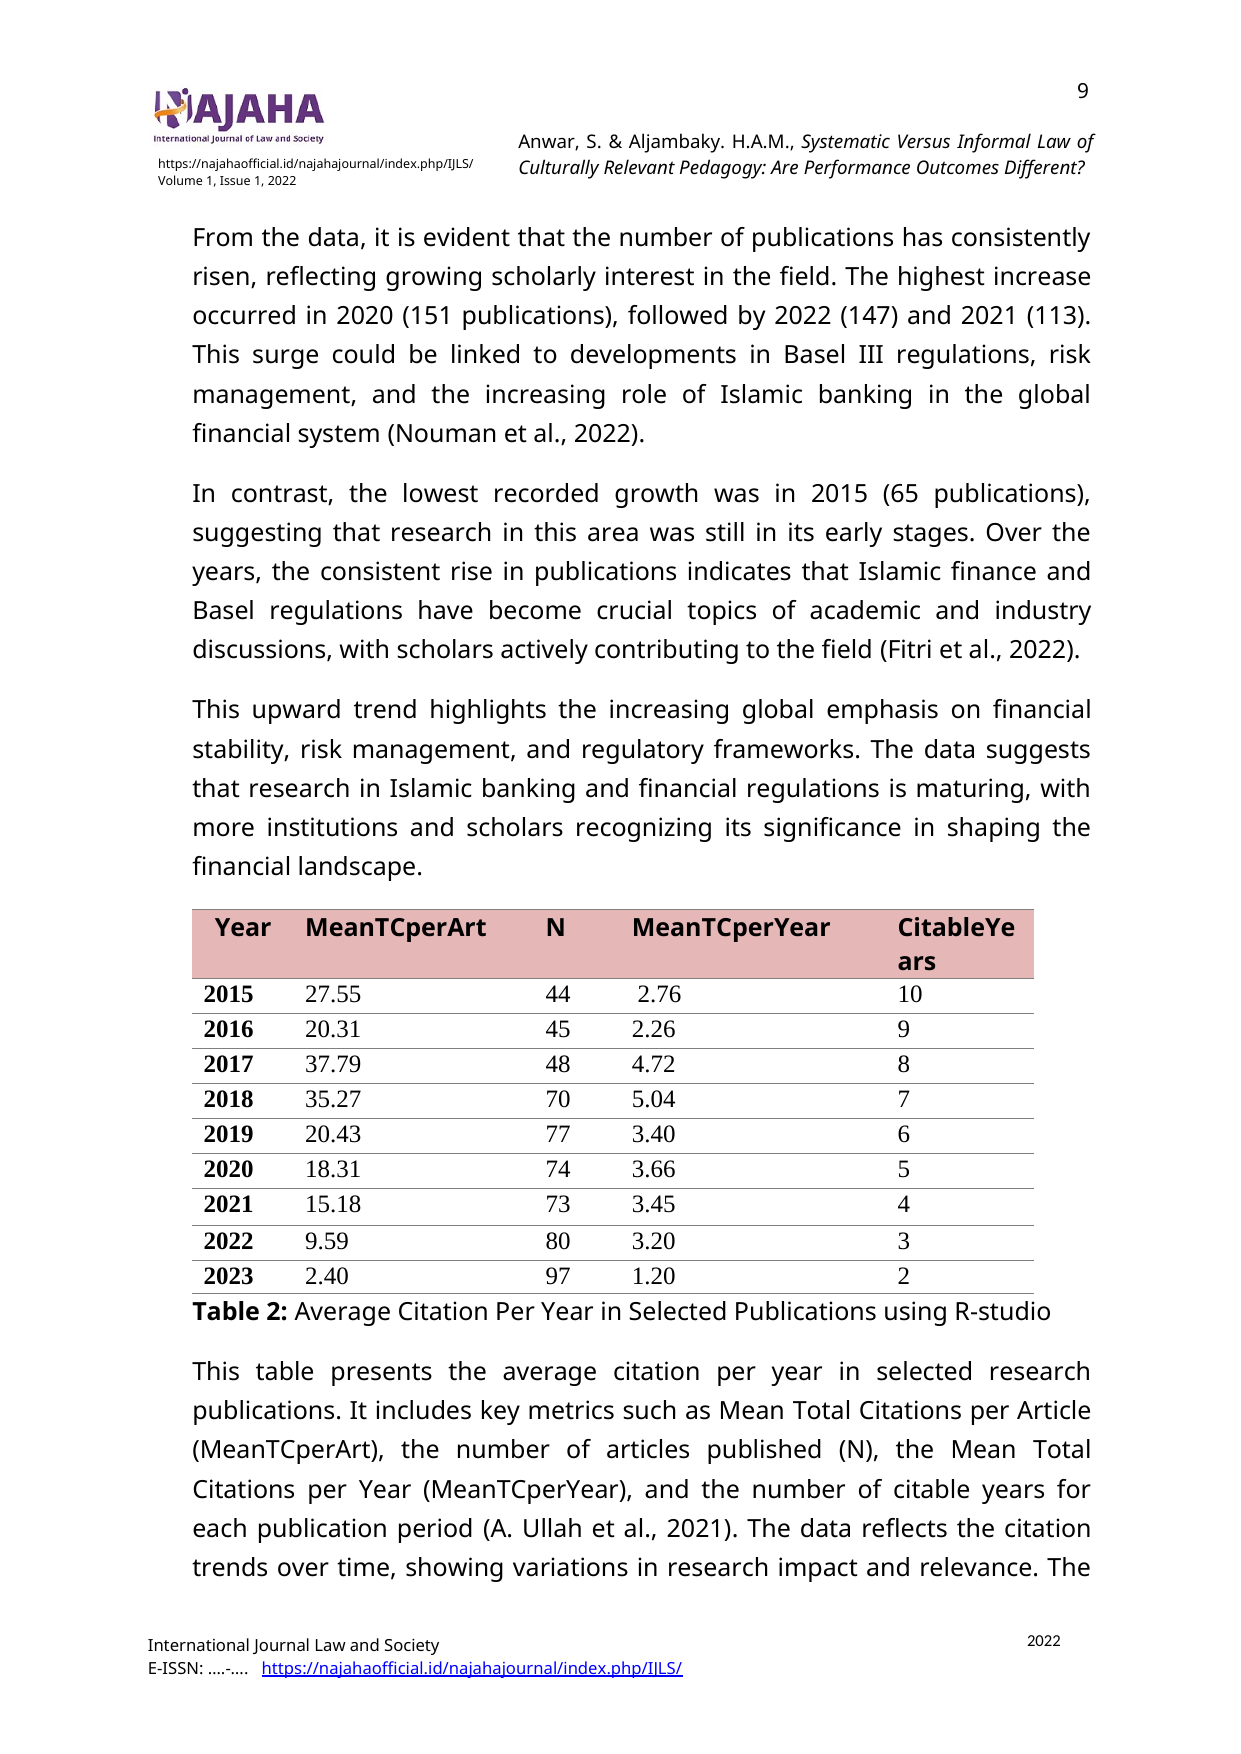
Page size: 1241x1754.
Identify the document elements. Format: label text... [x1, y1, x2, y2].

table_cell 20.31 [294, 1014, 534, 1048]
table_header N [534, 910, 620, 978]
table_cell 2019 [192, 1119, 294, 1153]
table_cell 2016 [192, 1014, 294, 1048]
table_cell 2.26 [620, 1014, 886, 1048]
table_cell 9 [886, 1014, 1034, 1048]
text Table 2: Average Citation Per Year in Selected Publications using R-studio [192, 1294, 1092, 1328]
table_cell 3.66 [620, 1154, 886, 1188]
table_cell 2022 [192, 1226, 294, 1260]
table_cell 5 [886, 1154, 1034, 1188]
table_cell 27.55 [294, 979, 534, 1013]
table_cell 1.20 [620, 1261, 886, 1293]
table_cell 2.76 [620, 979, 886, 1013]
table_cell 2 [886, 1261, 1034, 1293]
table_cell 70 [534, 1084, 620, 1118]
table_cell 4 [886, 1189, 1034, 1225]
table_cell 73 [534, 1189, 620, 1225]
table_cell 9.59 [294, 1226, 534, 1260]
table_cell 5.04 [620, 1084, 886, 1118]
table_cell 3.40 [620, 1119, 886, 1153]
table_cell 18.31 [294, 1154, 534, 1188]
table_header MeanTCperYear [620, 910, 886, 978]
table_cell 2015 [192, 979, 294, 1013]
table_cell 6 [886, 1119, 1034, 1153]
table_header CitableYears [886, 910, 1034, 978]
table_cell 3 [886, 1226, 1034, 1260]
text From the data, it is evident that the number of publications has consistently risen, reflecting growing scholarly interest in the field. The highest increase occurred in 2020 (151 publications), followed by 2022 (147) and 2021 (113). This surge could be linked to developments in Basel III regulations, risk management, and the increasing role of Islamic banking in the global financial system (Nouman et al., 2022). [192, 219, 1092, 449]
table_cell 2023 [192, 1261, 294, 1293]
table_cell 2018 [192, 1084, 294, 1118]
table_cell 8 [886, 1049, 1034, 1083]
table_cell 80 [534, 1226, 620, 1260]
table_cell 97 [534, 1261, 620, 1293]
table_cell 20.43 [294, 1119, 534, 1153]
table_cell 35.27 [294, 1084, 534, 1118]
text In contrast, the lowest recorded growth was in 2015 (65 publications), suggesting that research in this area was still in its early stages. Over the years, the consistent rise in publications indicates that Islamic finance and Basel regulations have become crucial topics of academic and industry discussions, with scholars actively contributing to the field (Fitri et al., 2022). [192, 475, 1092, 666]
table_cell 10 [886, 979, 1034, 1013]
table_header Year [192, 910, 294, 978]
picture [147, 75, 328, 158]
table_cell 74 [534, 1154, 620, 1188]
table_cell 2020 [192, 1154, 294, 1188]
table_header MeanTCperArt [294, 910, 534, 978]
table_cell 77 [534, 1119, 620, 1153]
table_cell 3.20 [620, 1226, 886, 1260]
table_cell 2021 [192, 1189, 294, 1225]
table_cell 37.79 [294, 1049, 534, 1083]
table_cell 2017 [192, 1049, 294, 1083]
table_cell 2.40 [294, 1261, 534, 1293]
table_cell 4.72 [620, 1049, 886, 1083]
table_cell 15.18 [294, 1189, 534, 1225]
text This upward trend highlights the increasing global emphasis on financial stability, risk management, and regulatory frameworks. The data suggests that research in Islamic banking and financial regulations is maturing, with more institutions and scholars recognizing its significance in shaping the financial landscape. [192, 692, 1092, 883]
table_cell 45 [534, 1014, 620, 1048]
table_cell 7 [886, 1084, 1034, 1118]
table_cell 48 [534, 1049, 620, 1083]
table_cell 3.45 [620, 1189, 886, 1225]
table_cell 44 [534, 979, 620, 1013]
